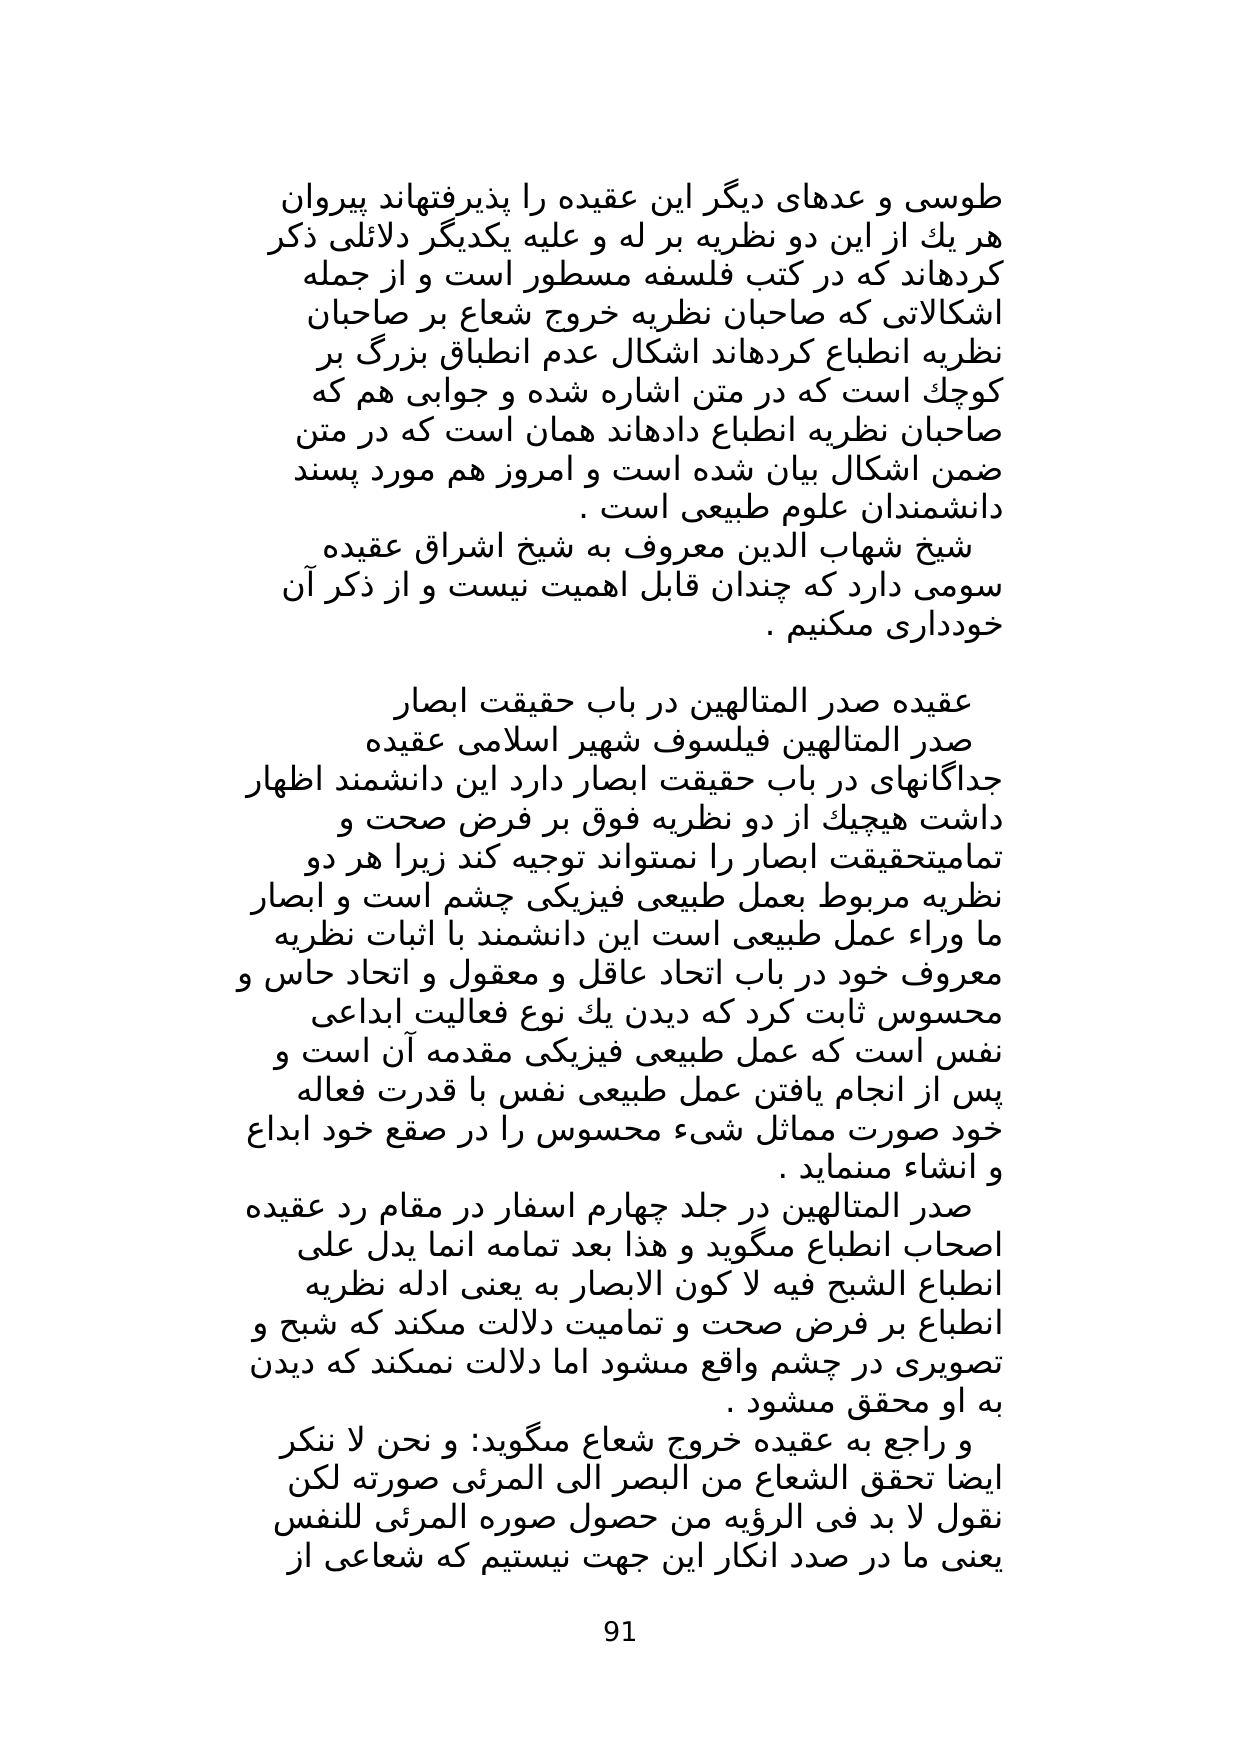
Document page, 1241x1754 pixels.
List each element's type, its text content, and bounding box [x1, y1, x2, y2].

text صدر المتالهين فيلسوف شهير اسلامى عقيده جداگانه‏اى در باب حقيقت ابصار دارد اين دانشمند اظهار داشت هيچيك از دو نظريه فوق بر فرض صحت و تماميت‏حقيقت ابصار را نمى‏تواند توجيه كند زيرا هر دو نظريه مربوط بعمل طبيعى فيزيكى چشم است و ابصار ما وراء عمل طبيعى است اين دانشمند با اثبات نظريه معروف خود در باب اتحاد عاقل و معقول و اتحاد حاس و محسوس ثابت كرد كه ديدن يك نوع فعاليت ابداعى نفس است كه عمل طبيعى فيزيكى مقدمه آن است و پس از انجام يافتن عمل طبيعى نفس با قدرت فعاله خود صورت مماثل شى‏ء محسوس را در صقع خود ابداع و انشاء مى‏نمايد . [236, 721, 1004, 1187]
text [236, 177, 1004, 527]
text شيخ شهاب الدين معروف به شيخ اشراق عقيده سومى دارد كه چندان قابل اهميت نيست و از ذكر آن خوددارى مى‏كنيم . [236, 527, 1004, 643]
text عقيده صدر المتالهين در باب حقيقت ابصار [236, 682, 1004, 721]
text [236, 1420, 1004, 1575]
text صدر المتالهين در جلد چهارم اسفار در مقام رد عقيده اصحاب انطباع مى‏گويد و هذا بعد تمامه انما يدل على انطباع الشبح فيه لا كون الابصار به يعنى ادله نظريه انطباع بر فرض صحت و تماميت دلالت مى‏كند كه شبح و تصويرى در چشم واقع مى‏شود اما دلالت نمى‏كند كه ديدن به او محقق مى‏شود . [236, 1187, 1004, 1420]
